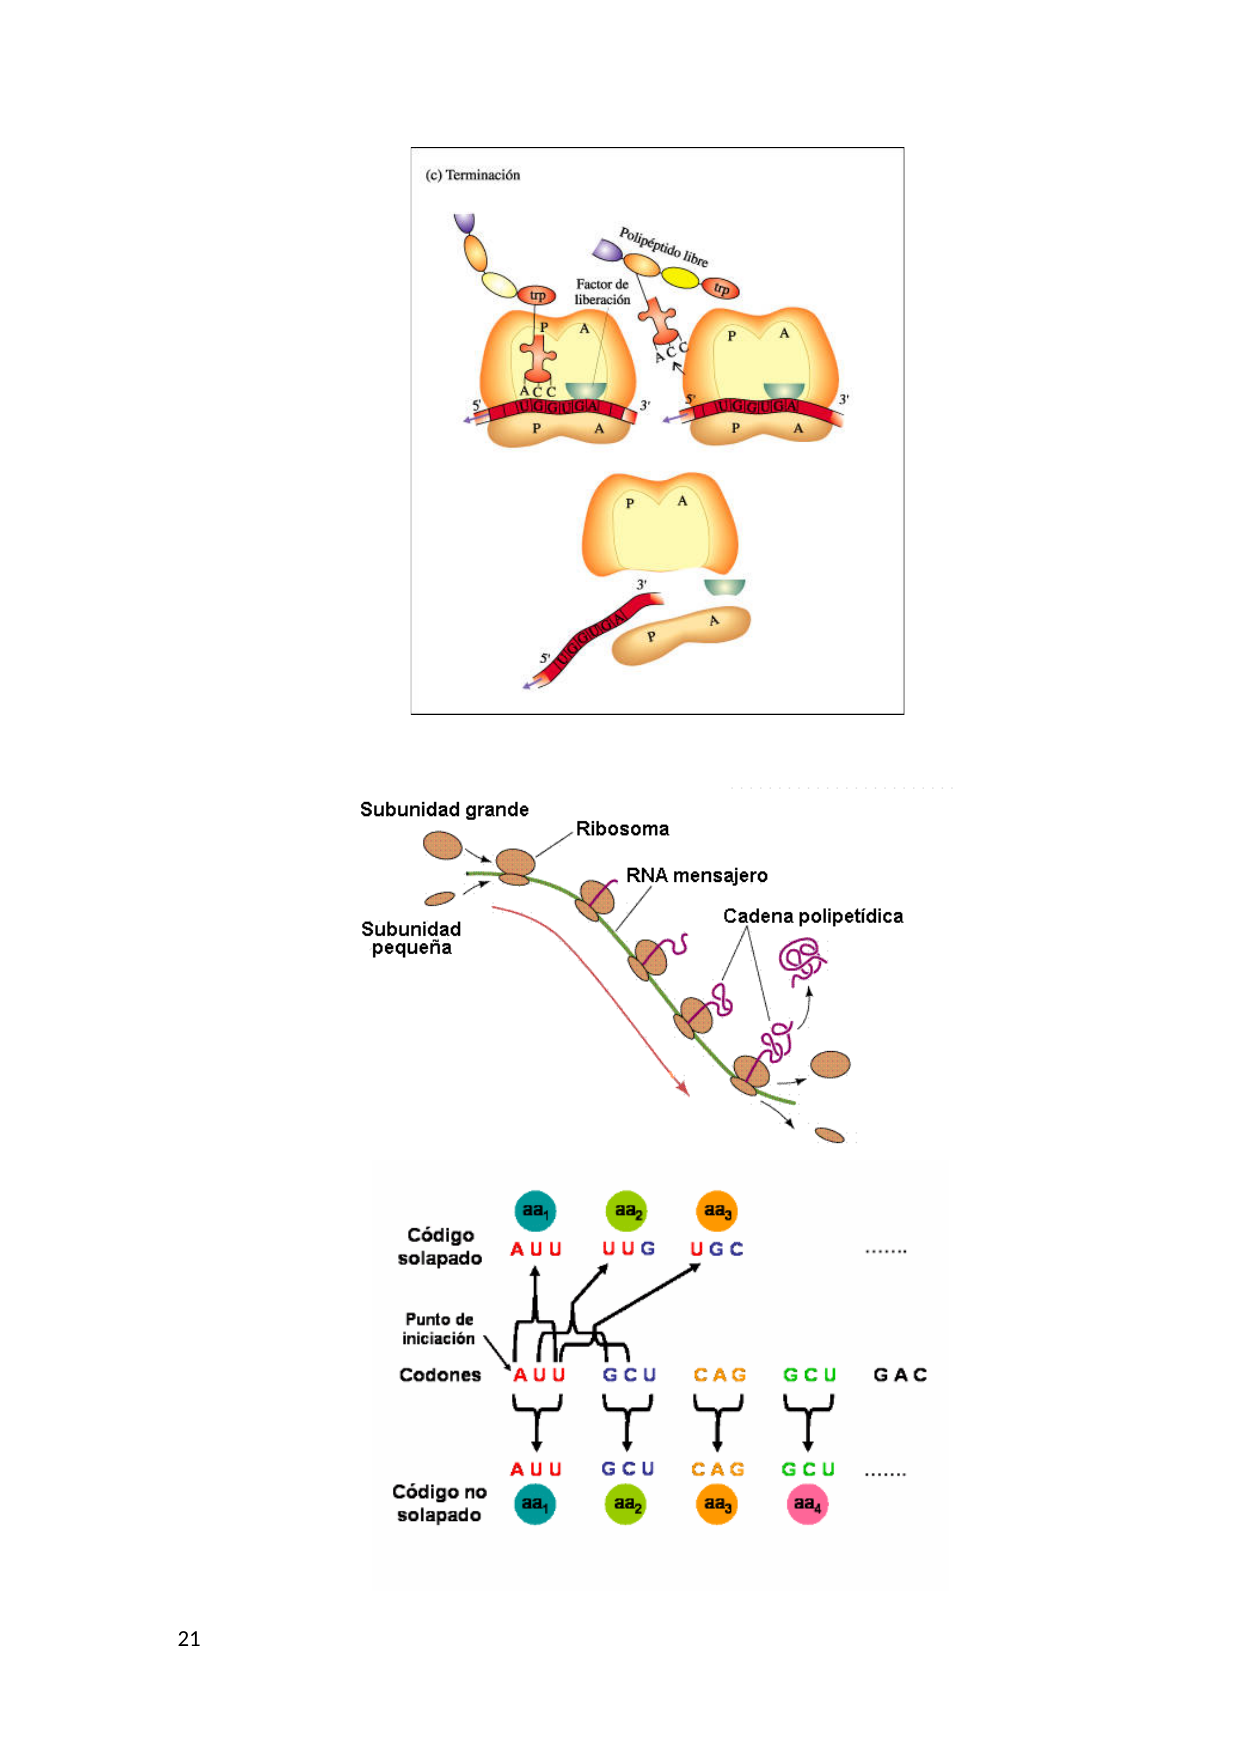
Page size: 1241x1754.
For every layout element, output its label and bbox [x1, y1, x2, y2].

picture [410, 147, 905, 715]
picture [354, 784, 961, 1148]
